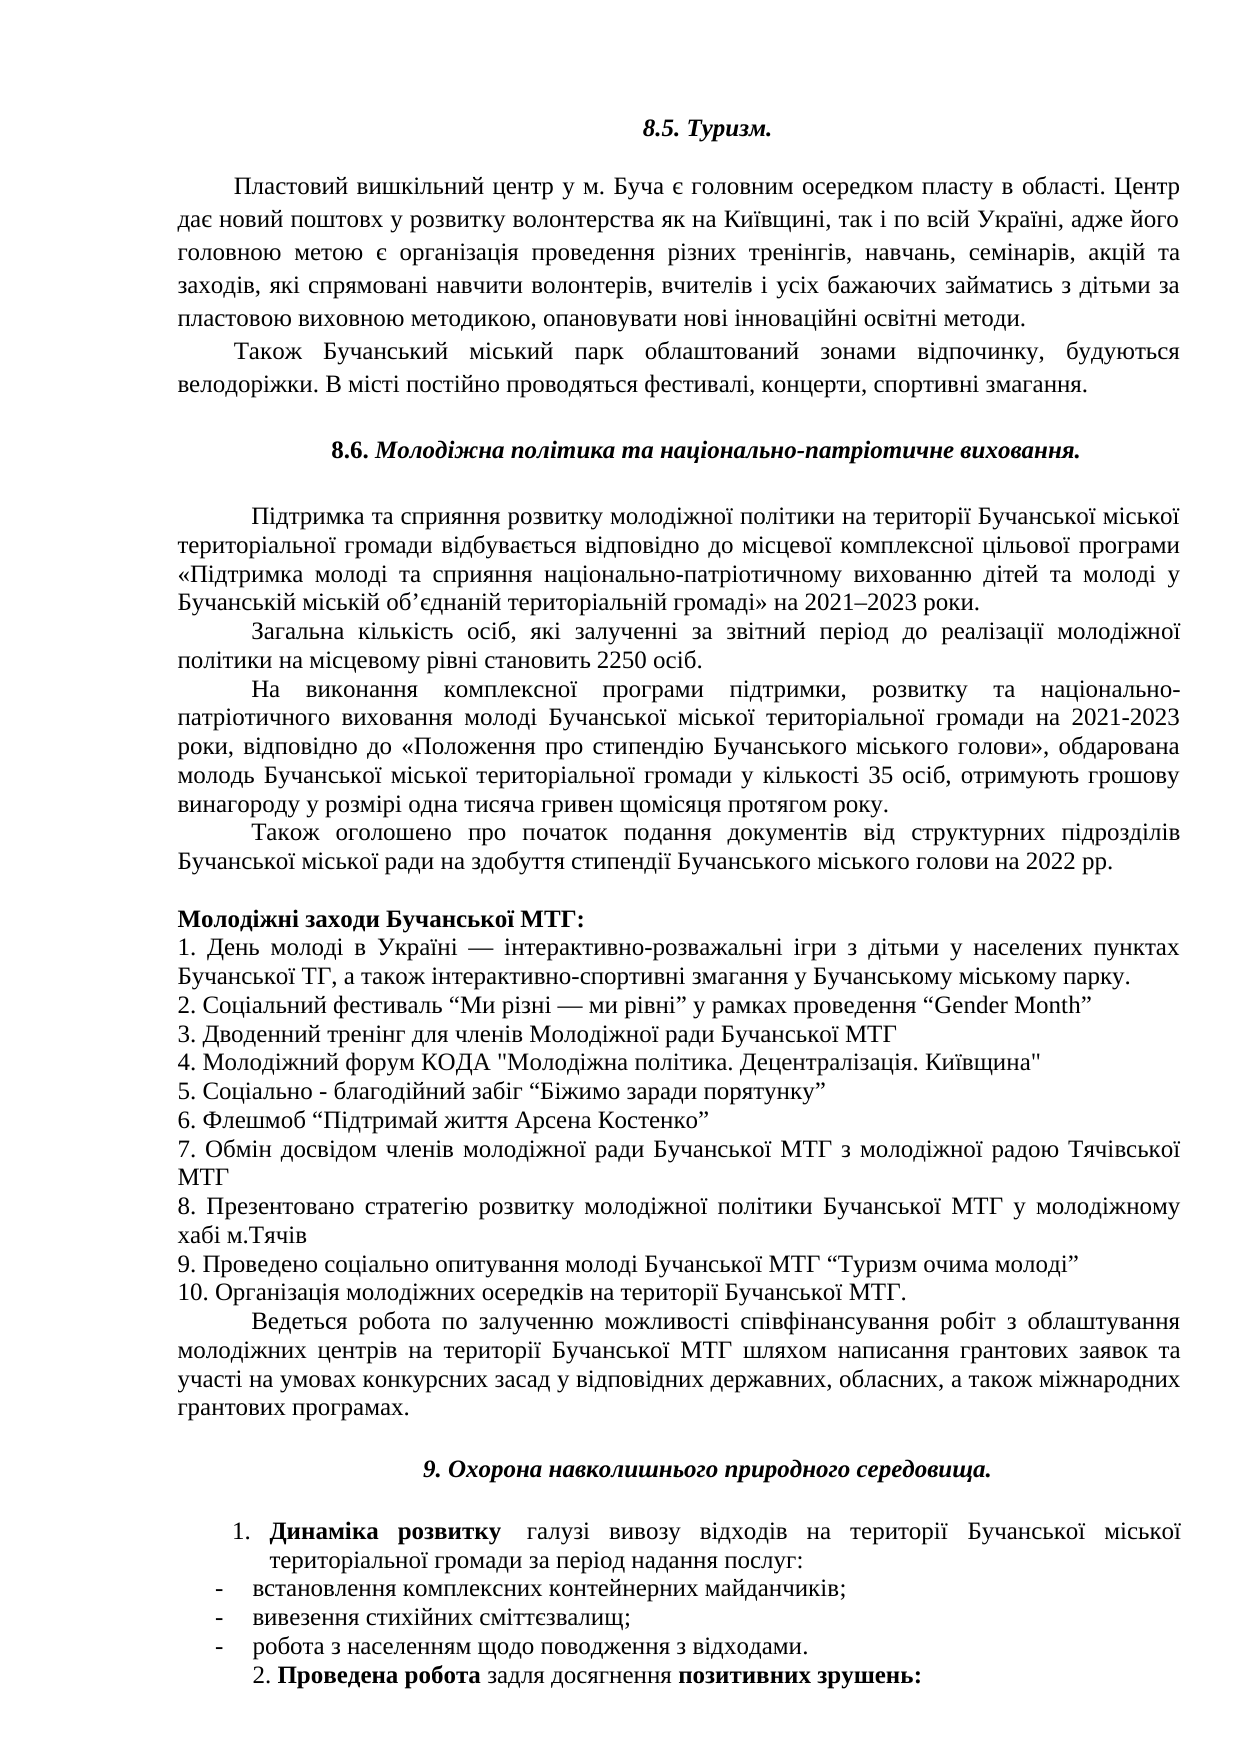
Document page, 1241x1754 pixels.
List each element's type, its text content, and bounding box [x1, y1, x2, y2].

text 6. Флешмоб “Підтримай життя Арсена Костенко” [177, 1105, 1181, 1134]
text 5. Соціально - благодійний забіг “Біжимо заради порятунку” [177, 1076, 1181, 1105]
text 2. Проведена робота задля досягнення позитивних зрушень: [252, 1660, 1181, 1688]
text 4. Молодіжний форум КОДА "Молодіжна політика. Децентралізація. Київщина" [177, 1047, 1181, 1076]
text Молодіжні заходи Бучанської МТГ: [177, 904, 1181, 932]
text Загальна кількість осіб, які залученні за звітний період до реалізації молодіжної політики на місцевому рівні становить 2250 осіб. [177, 616, 1181, 674]
text 2. Соціальний фестиваль “Ми різні — ми рівні” у рамках проведення “Gender Month” [177, 990, 1181, 1019]
list робота з населенням щодо поводження з відходами. [215, 1631, 1181, 1660]
text Також оголошено про початок подання документів від структурних підрозділів Бучанської міської ради на здобуття стипендії Бучанського міського голови на 2022 рр. [177, 817, 1181, 875]
text 3. Дводенний тренінг для членів Молодіжної ради Бучанської МТГ [177, 1019, 1181, 1047]
text 8.6. Молодіжна політика та національно-патріотичне виховання. [177, 435, 1181, 464]
text Ведеться робота по залученню можливості співфінансування робіт з облаштування молодіжних центрів на території Бучанської МТГ шляхом написання грантових заявок та участі на умовах конкурсних засад у відповідних державних, обласних, а також міжнародних грантових програмах. [177, 1306, 1181, 1421]
text 1. День молоді в Україні — інтерактивно-розважальні ігри з дітьми у населених пунктах Бучанської ТГ, а також інтерактивно-спортивні змагання у Бучанському міському парку. [177, 932, 1181, 990]
text 8.5. Туризм. [177, 113, 1181, 142]
text Підтримка та сприяння розвитку молодіжної політики на території Бучанської міської територіальної громади відбувається відповідно до місцевої комплексної цільової програми «Підтримка молоді та сприяння національно-патріотичному вихованню дітей та молоді у Бучанській міській об’єднаній територіальній громаді» на 2021–2023 роки. [177, 501, 1181, 616]
list Динаміка розвитку галузі вивозу відходів на території Бучанської міської територіальної громади за період надання послуг: [232, 1516, 1181, 1573]
list встановлення комплексних контейнерних майданчиків; [215, 1573, 1181, 1602]
text На виконання комплексної програми підтримки, розвитку та національно-патріотичного виховання молоді Бучанської міської територіальної громади на 2021-2023 роки, відповідно до «Положення про стипендію Бучанського міського голови», обдарована молодь Бучанської міської територіальної громади у кількості 35 осіб, отримують грошову винагороду у розмірі одна тисяча гривен щомісяця протягом року. [177, 674, 1181, 817]
text 9. Охорона навколишнього природного середовища. [177, 1454, 1181, 1483]
text Пластовий вишкільний центр у м. Буча є головним осередком пласту в області. Центр дає новий поштовх у розвитку волонтерства як на Київщині, так і по всій Україні, адже його головною метою є організація проведення різних тренінгів, навчань, семінарів, акцій та заходів, які спрямовані навчити волонтерів, вчителів і усіх бажаючих займатись з дітьми за пластовою виховною методикою, опановувати нові інноваційні освітні методи. [177, 171, 1181, 332]
text Також Бучанський міський парк облаштований зонами відпочинку, будуються велодоріжки. В місті постійно проводяться фестивалі, концерти, спортивні змагання. [177, 336, 1181, 398]
list вивезення стихійних сміттєзвалищ; [215, 1602, 1181, 1631]
text 10. Організація молодіжних осередків на території Бучанської МТГ. [177, 1277, 1181, 1306]
text 9. Проведено соціально опитування молоді Бучанської МТГ “Туризм очима молоді” [177, 1249, 1181, 1277]
text 8. Презентовано стратегію розвитку молодіжної політики Бучанської МТГ у молодіжному хабі м.Тячів [177, 1191, 1181, 1249]
text 7. Обмін досвідом членів молодіжної ради Бучанської МТГ з молодіжної радою Тячівської МТГ [177, 1134, 1181, 1191]
